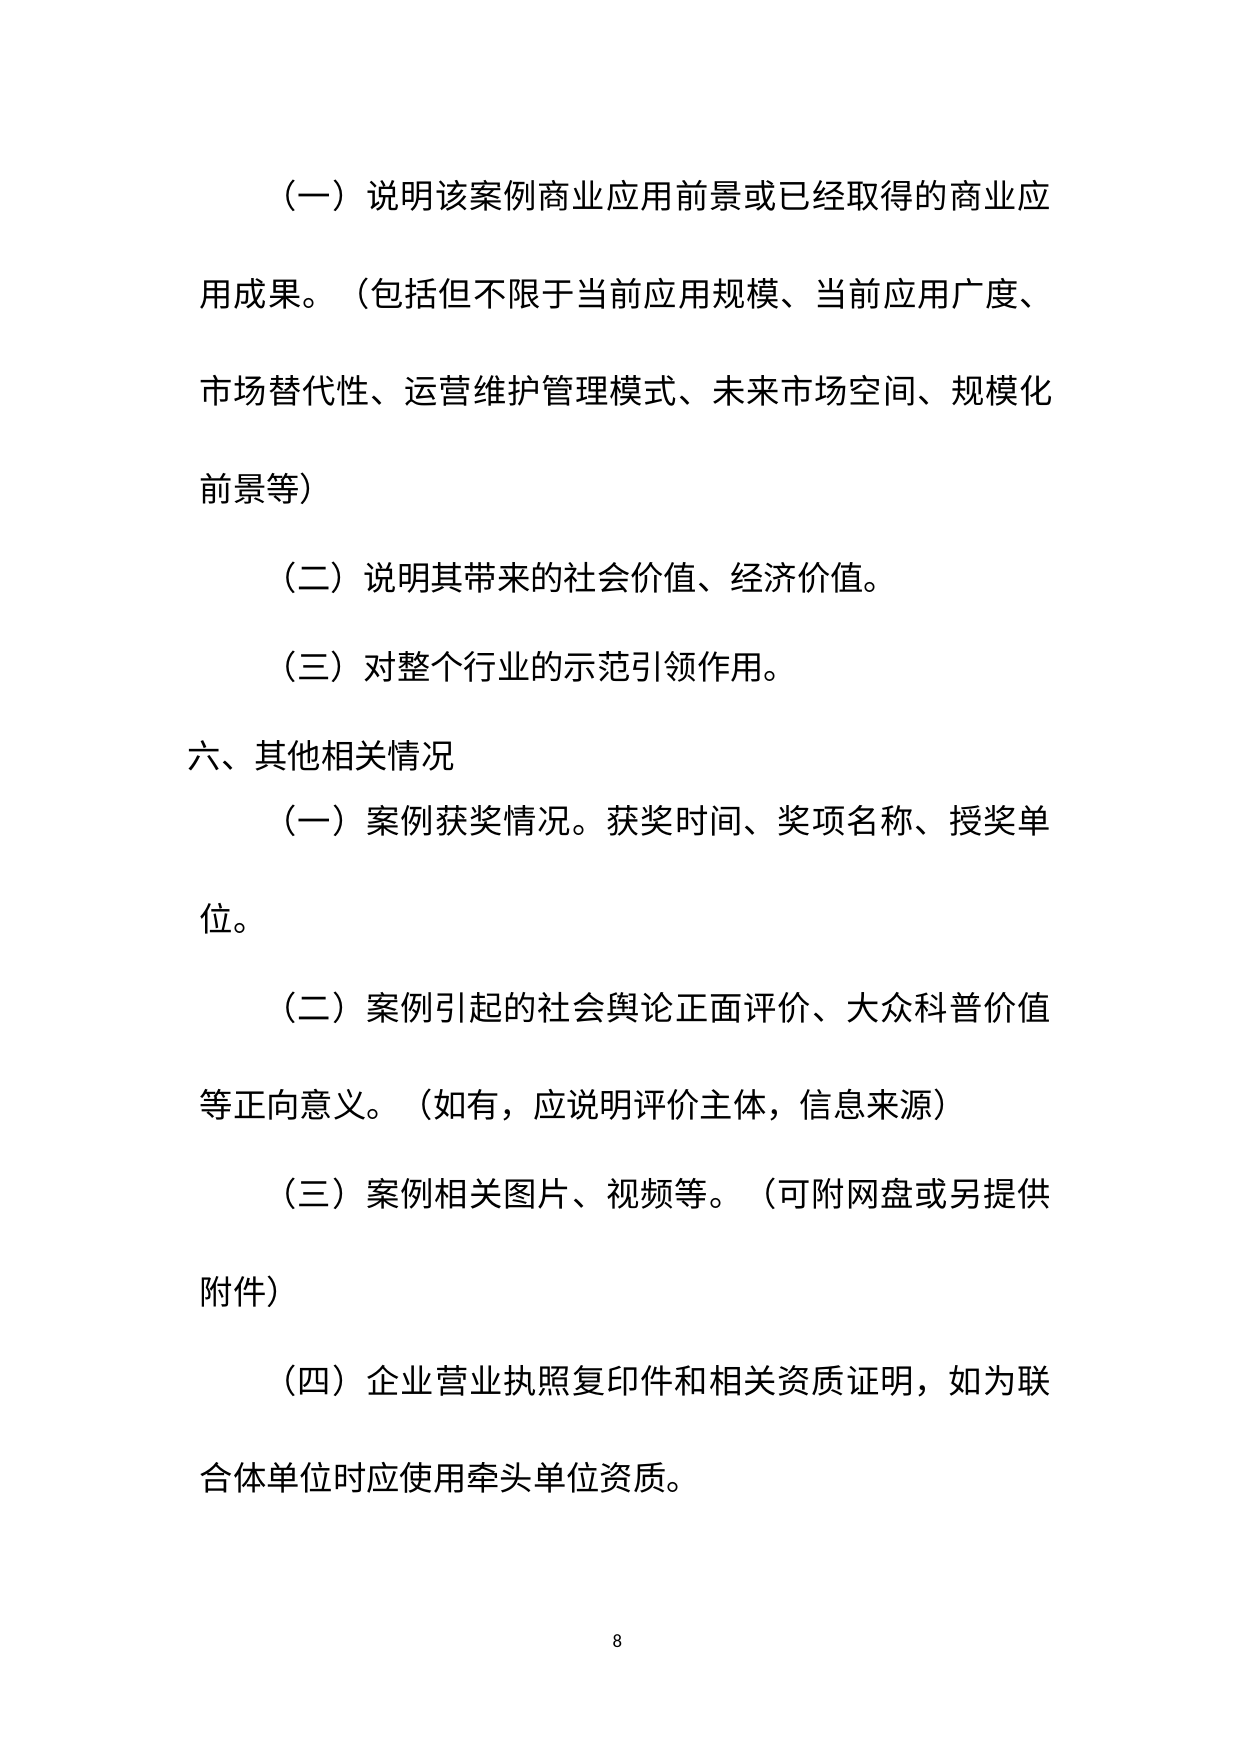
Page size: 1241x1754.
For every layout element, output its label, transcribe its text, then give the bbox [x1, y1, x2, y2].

text （二）案例引起的社会舆论正面评价、大众科普价值等正向意义。（如有，应说明评价主体，信息来源） [199, 973, 1053, 1136]
text （一）说明该案例商业应用前景或已经取得的商业应用成果。（包括但不限于当前应用规模、当前应用广度、市场替代性、运营维护管理模式、未来市场空间、规模化前景等） [199, 162, 1053, 519]
text 六、其他相关情况 [187, 722, 1053, 787]
text （三）对整个行业的示范引领作用。 [199, 633, 1053, 698]
text （一）案例获奖情况。获奖时间、奖项名称、授奖单位。 [199, 787, 1053, 949]
text （三）案例相关图片、视频等。（可附网盘或另提供附件） [199, 1160, 1053, 1322]
text （二）说明其带来的社会价值、经济价值。 [199, 543, 1053, 608]
text （四）企业营业执照复印件和相关资质证明，如为联合体单位时应使用牵头单位资质。 [199, 1346, 1053, 1509]
